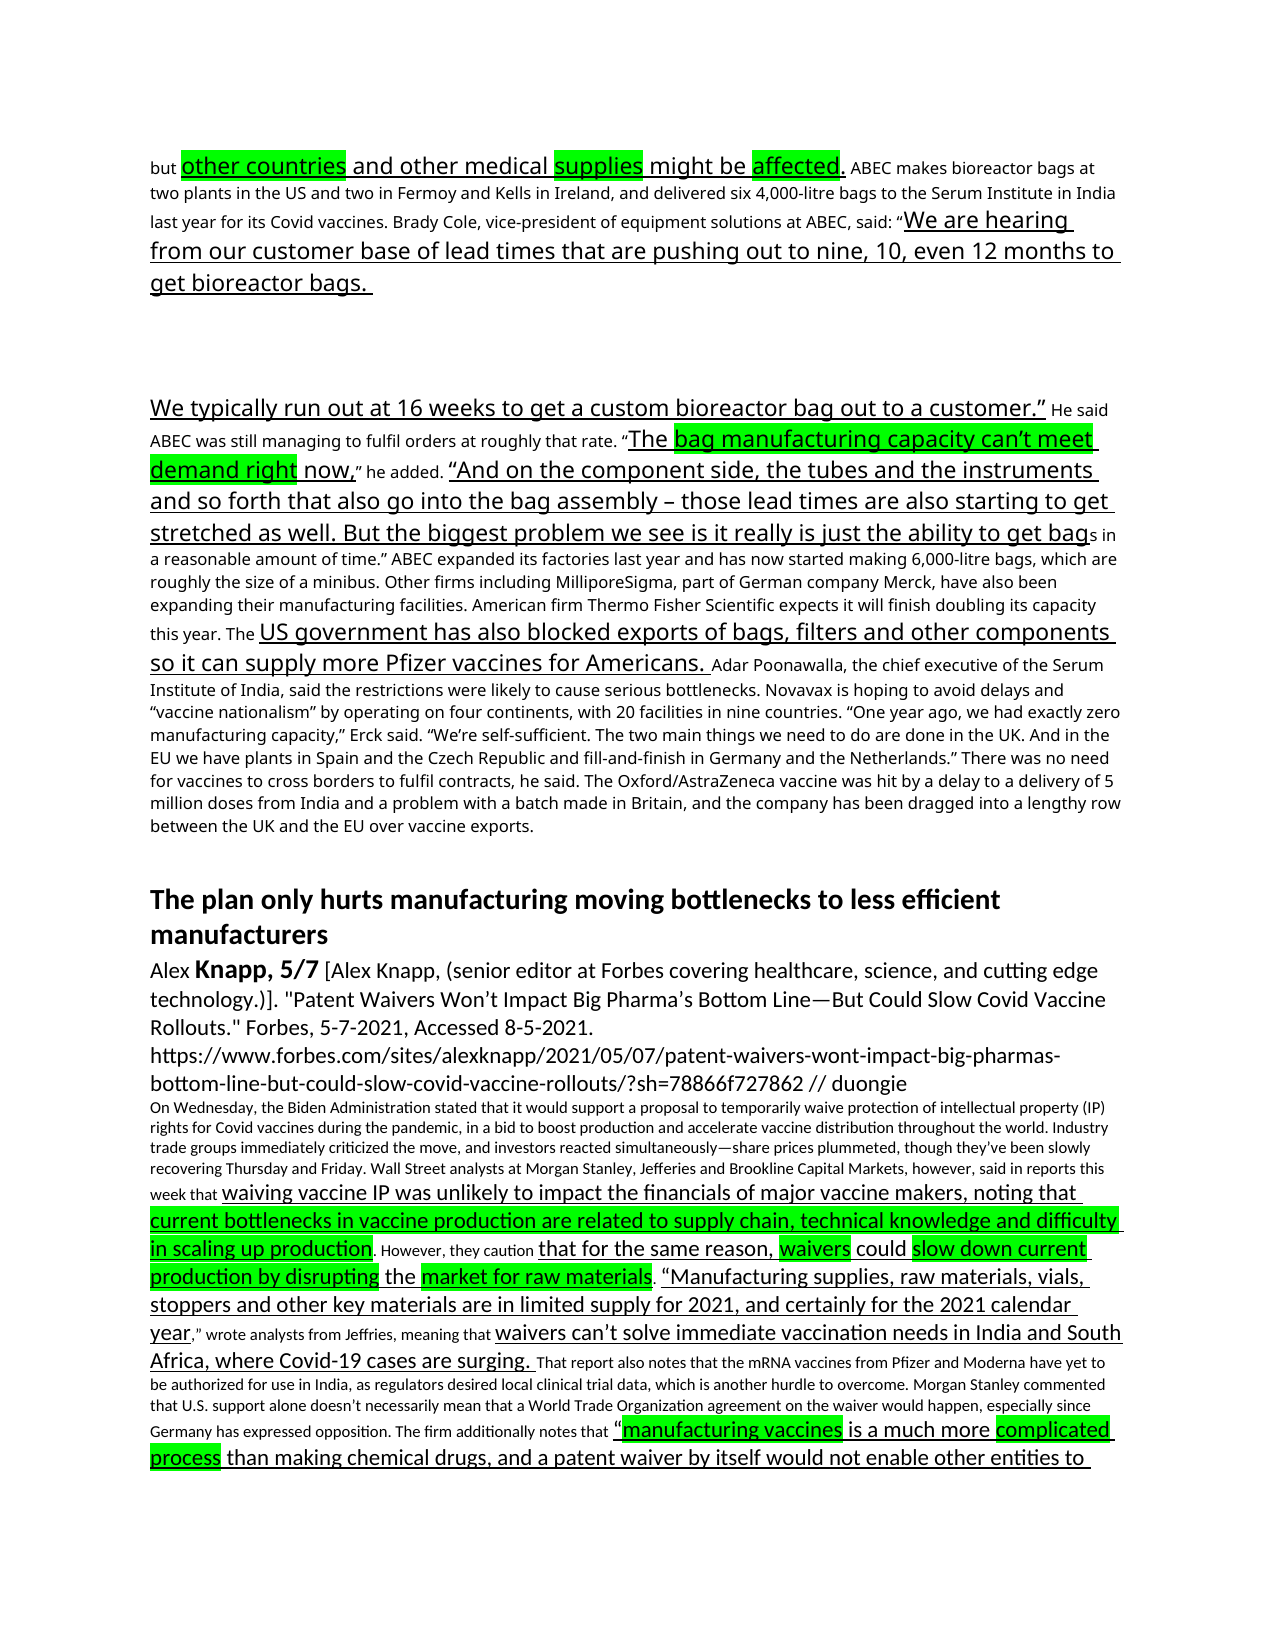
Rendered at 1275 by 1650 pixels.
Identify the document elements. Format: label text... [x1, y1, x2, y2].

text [150, 150, 1125, 298]
text We typically run out at 16 weeks to get a custom bioreactor bag out to a customer.” He said ABEC was still managing to fulfil orders at roughly that rate. “The bag manufacturing capacity can’t meet demand right now,” he added. “And on the component side, the tubes and the instruments and so forth that also go into the bag assembly – those lead times are also starting to get stretched as well. But the biggest problem we see is it really is just the ability to get bags in a reasonable amount of time.” ABEC expanded its factories last year and has now started making 6,000-litre bags, which are roughly the size of a minibus. Other firms including MilliporeSigma, part of German company Merck, have also been expanding their manufacturing facilities. American firm Thermo Fisher Scientific expects it will finish doubling its capacity this year. The US government has also blocked exports of bags, filters and other components so it can supply more Pfizer vaccines for Americans. Adar Poonawalla, the chief executive of the Serum Institute of India, said the restrictions were likely to cause serious bottlenecks. Novavax is hoping to avoid delays and “vaccine nationalism” by operating on four continents, with 20 facilities in nine countries. “One year ago, we had exactly zero manufacturing capacity,” Erck said. “We’re self-sufficient. The two main things we need to do are done in the UK. And in the EU we have plants in Spain and the Czech Republic and fill-and-finish in Germany and the Netherlands.” There was no need for vaccines to cross borders to fulfil contracts, he said. The Oxford/AstraZeneca vaccine was hit by a delay to a delivery of 5 million doses from India and a problem with a batch made in Britain, and the company has been dragged into a lengthy row between the UK and the EU over vaccine exports. [150, 391, 1125, 837]
subtitle The plan only hurts manufacturing moving bottlenecks to less efficient manufacturers [150, 881, 1125, 952]
text Alex Knapp, 5/7 [Alex Knapp, (senior editor at Forbes covering healthcare, science, and cutting edge technology.)]. "Patent Waivers Won’t Impact Big Pharma’s Bottom Line—But Could Slow Covid Vaccine Rollouts." Forbes, 5-7-2021, Accessed 8-5-2021. https://www.forbes.com/sites/alexknapp/2021/05/07/patent-waivers-wont-impact-big-pharmas-bottom-line-but-could-slow-covid-vaccine-rollouts/?sh=78866f727862 // duongie [150, 952, 1125, 1097]
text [150, 1097, 1125, 1471]
